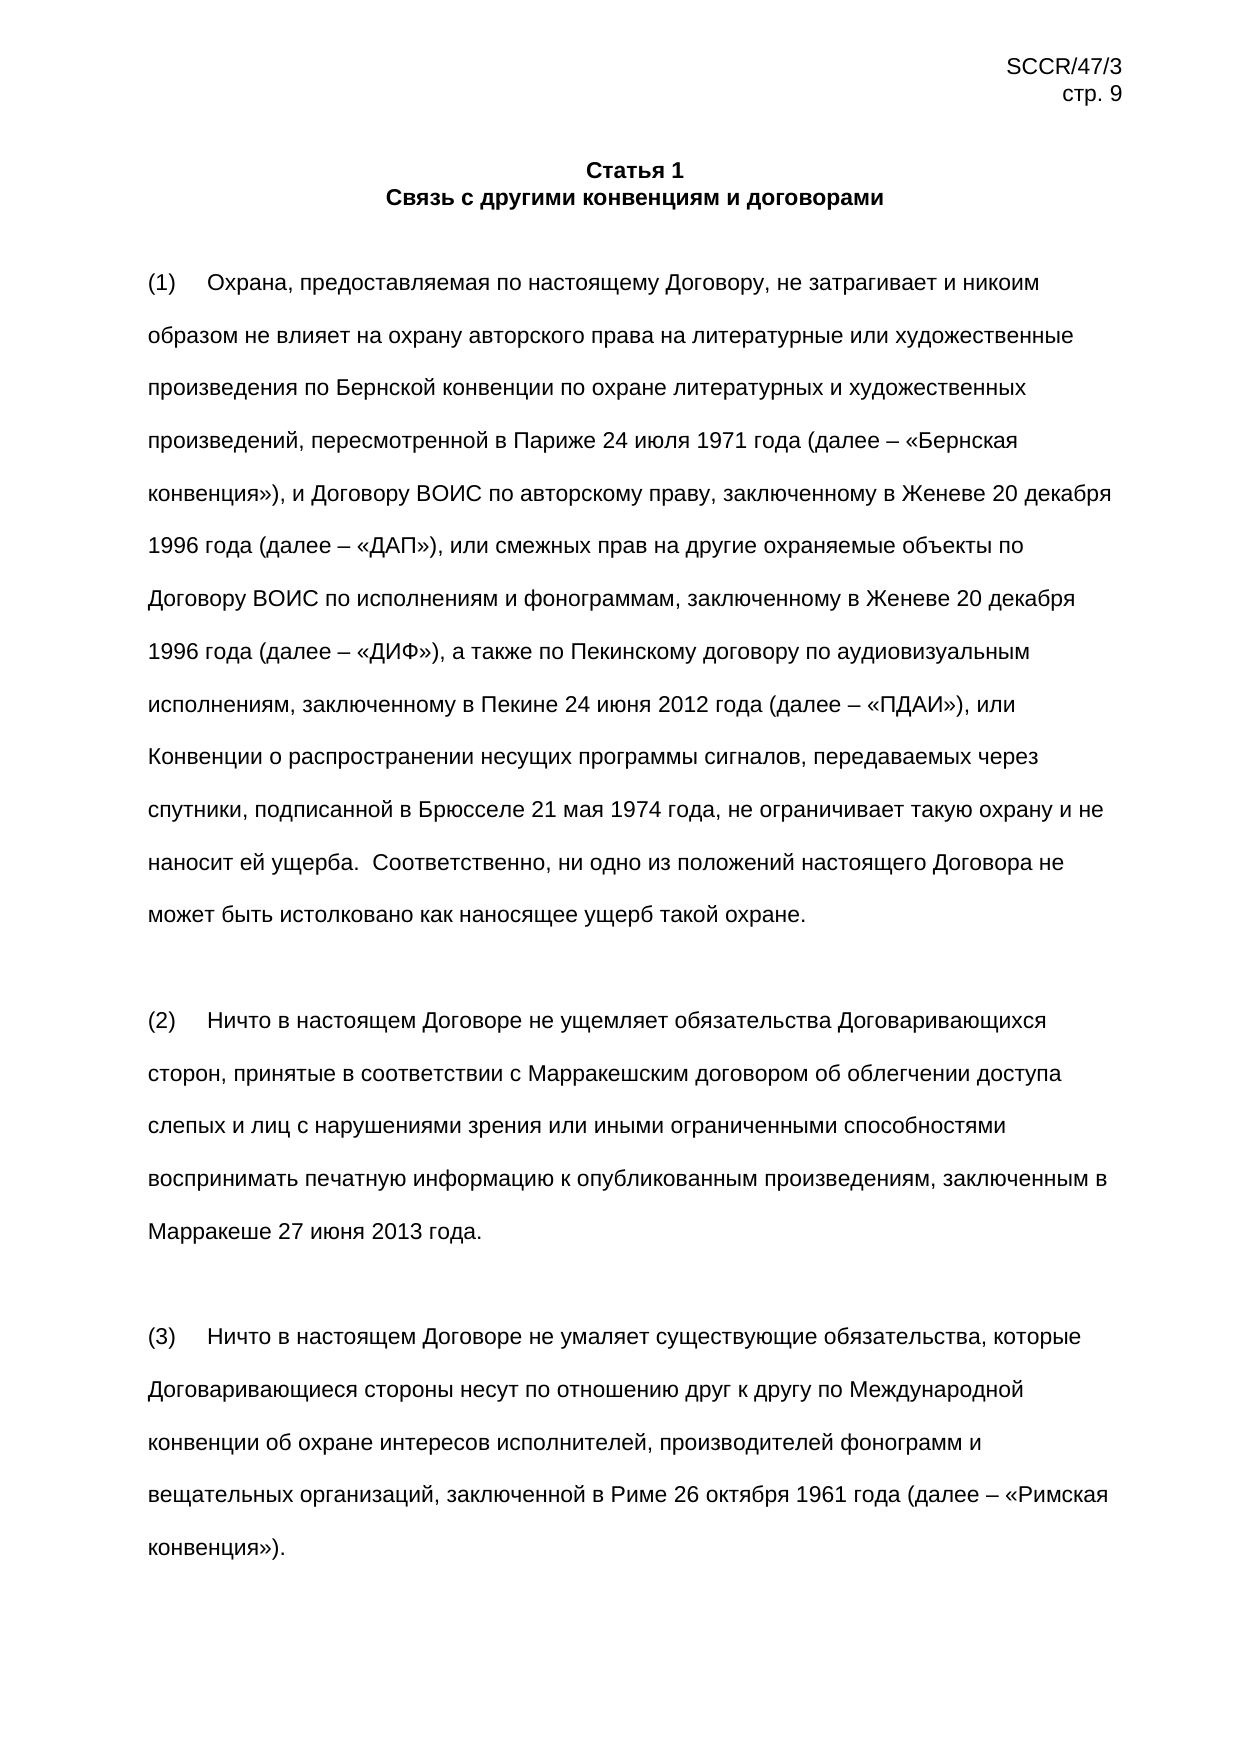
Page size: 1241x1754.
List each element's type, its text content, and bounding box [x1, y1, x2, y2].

text (3) Ничто в настоящем Договоре не умаляет существующие обязательства, которые Договаривающиеся стороны несут по отношению друг к другу по Международной конвенции об охране интересов исполнителей, производителей фонограмм и вещательных организаций, заключенной в Риме 26 октября 1961 года (далее – «Римская конвенция»). [148, 1323, 1122, 1560]
text (1) Охрана, предоставляемая по настоящему Договору, не затрагивает и никоим образом не влияет на охрану авторского права на литературные или художественные произведения по Бернской конвенции по охране литературных и художественных произведений, пересмотренной в Париже 24 июля 1971 года (далее – «Бернская конвенция»), и Договору ВОИС по авторскому праву, заключенному в Женеве 20 декабря 1996 года (далее – «ДАП»), или смежных прав на другие охраняемые объекты по Договору ВОИС по исполнениям и фонограммам, заключенному в Женеве 20 декабря 1996 года (далее – «ДИФ»), а также по Пекинскому договору по аудиовизуальным исполнениям, заключенному в Пекине 24 июня 2012 года (далее – «ПДАИ»), или Конвенции о распространении несущих программы сигналов, передаваемых через спутники, подписанной в Брюсселе 21 мая 1974 года, не ограничивает такую охрану и не наносит ей ущерба. Соответственно, ни одно из положений настоящего Договора не может быть истолковано как наносящее ущерб такой охране. [148, 269, 1122, 928]
subtitle Статья 1 Связь с другими конвенциям и договорами [148, 157, 1122, 210]
text (2) Ничто в настоящем Договоре не ущемляет обязательства Договаривающихся сторон, принятые в соответствии с Марракешским договором об облегчении доступа слепых и лиц с нарушениями зрения или иными ограниченными способностями воспринимать печатную информацию к опубликованным произведениям, заключенным в Марракеше 27 июня 2013 года. [148, 1007, 1122, 1244]
